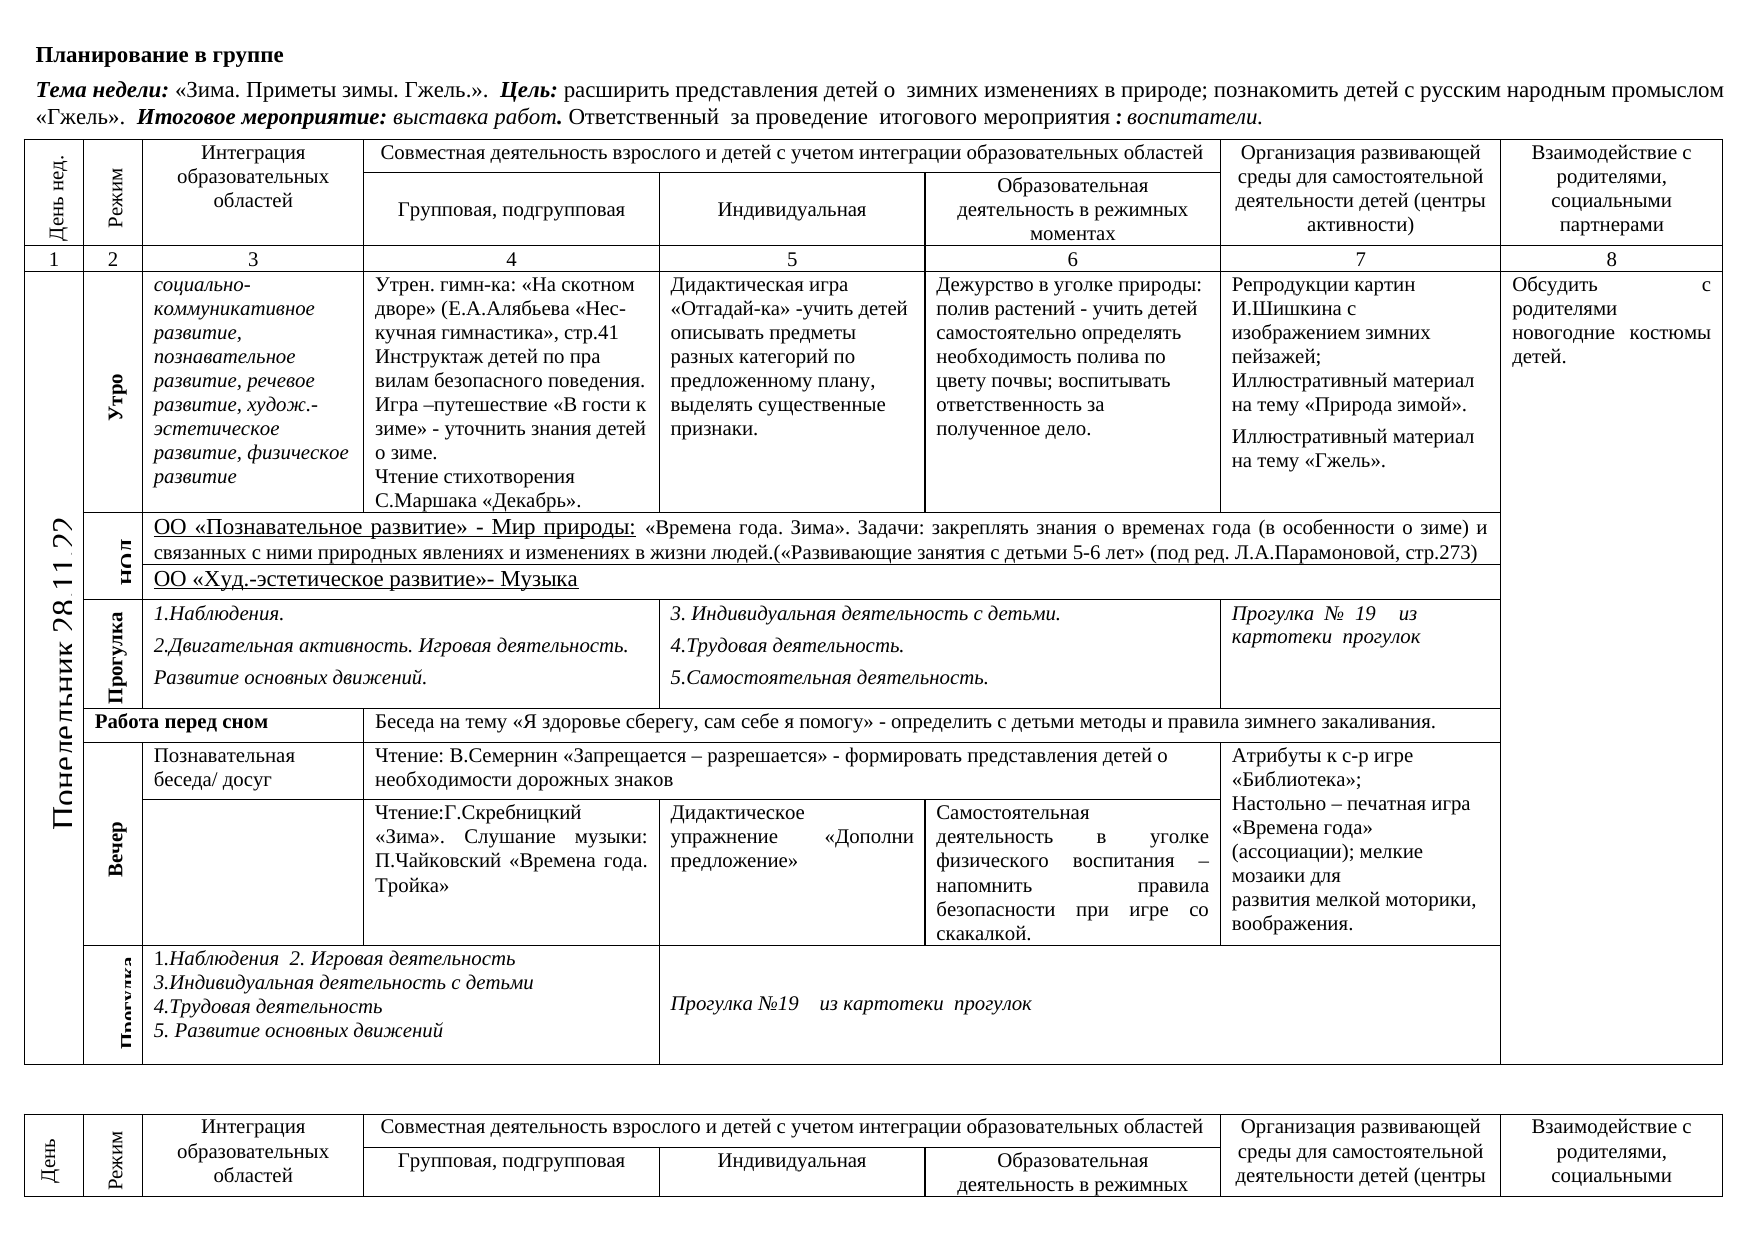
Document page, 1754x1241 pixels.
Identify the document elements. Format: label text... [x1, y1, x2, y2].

table_cell Прогулка №19 из картотеки прогулок [660, 946, 1500, 1063]
table_cell 1.Наблюдения 2. Игровая деятельность 3.Индивидуальная деятельность с детьми 4.Трудовая деятельность 5. Развитие основных движений [143, 946, 659, 1063]
table_cell Познавательная беседа/ досуг [143, 743, 363, 799]
text Планирование в группе [35, 41, 1736, 68]
table_cell Самостоятельная деятельность в уголке физического воспитания – напомнить правила безопасности при игре со скакалкой. [926, 800, 1220, 945]
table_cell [364, 1148, 659, 1196]
table_cell Образовательная деятельность в режимных моментах [926, 173, 1220, 245]
table_cell Обсудить с родителями новогодние костюмы детей. [1501, 272, 1722, 1063]
table_cell ОО «Познавательное развитие» - Мир природы: «Времена года. Зима». Задачи: закреплять знания о временах года (в особенности о зиме) и связанных с ними природных явлениях и изменениях в жизни людей.(«Развивающие занятия с детьми 5-6 лет» (под ред. Л.А.Парамоновой, стр.273) [143, 513, 1500, 564]
table_cell 7 [1221, 246, 1500, 271]
table_cell Прогулка № 19 из картотеки прогулок [1221, 600, 1500, 708]
table_cell Дидактическое упражнение «Дополни предложение» [660, 800, 924, 945]
table_header Совместная деятельность взрослого и детей с учетом интеграции образовательных областей [364, 1115, 1220, 1147]
table_cell Беседа на тему «Я здоровье сберегу, сам себе я помогу» - определить с детьми методы и правила зимнего закаливания. [364, 709, 1500, 742]
text Тема недели: «Зима. Приметы зимы. Гжель.». Цель: расширить представления детей о зимних изменениях в природе; познакомить детей с русским народным промыслом «Гжель». Итоговое мероприятие: выставка работ. Ответственный за проведение итогового мероприятия : воспитатели. [35, 76, 1736, 130]
table_header Взаимодействие с родителями, социальными партнерами [1501, 140, 1722, 245]
table_cell социально-коммуникативное развитие, познавательное развитие, речевое развитие, худож.- эстетическое развитие, физическое развитие [143, 272, 363, 512]
table_cell Утрен. гимн-ка: «На скотном дворе» (Е.А.Алябьева «Нес-кучная гимнастика», стр.41 Инструктаж детей по пра вилам безопасного поведения. Игра –путешествие «В гости к зиме» - уточнить знания детей о зиме. Чтение стихотворения С.Маршака «Декабрь». [364, 272, 659, 512]
table_cell Прогулка [84, 946, 142, 1063]
table_cell 5 [660, 246, 924, 271]
table_cell Групповая, подгрупповая [364, 173, 659, 245]
table_cell [143, 800, 363, 945]
table_cell ОО «Худ.-эстетическое развитие»- Музыка [143, 565, 1500, 599]
table_cell 3. Индивидуальная деятельность с детьми. 4.Трудовая деятельность. 5.Самостоятельная деятельность. [660, 600, 1220, 708]
table_cell Чтение: В.Семернин «Запрещается – разрешается» - формировать представления детей о необходимости дорожных знаков [364, 743, 1220, 799]
table_cell Утро [84, 272, 142, 512]
table_cell НОД [84, 513, 142, 599]
table_cell Прогулка [84, 600, 142, 708]
table_cell Индивидуальная [660, 1148, 924, 1196]
table_header Режим [84, 1115, 142, 1196]
table_header День нед. [25, 140, 83, 245]
table_header Режим [84, 140, 142, 245]
table_cell 6 [926, 246, 1220, 271]
table_cell Дидактическая игра «Отгадай-ка» -учить детей описывать предметы разных категорий по предложенному плану, выделять существенные признаки. [660, 272, 924, 512]
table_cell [926, 1148, 1220, 1196]
table_cell 3 [143, 246, 363, 271]
table_cell 2 [84, 246, 142, 271]
table_header Интеграция образовательных областей [143, 1115, 363, 1196]
table_header Взаимодействие с родителями, социальными партнерами [1501, 1115, 1722, 1196]
table_cell Атрибуты к с-р игре «Библиотека»; Настольно – печатная игра «Времена года» (ассоциации); мелкие мозаики для развития мелкой моторики, воображения. [1221, 743, 1500, 945]
table_cell Индивидуальная [660, 173, 924, 245]
table_cell Понедельник 28.11.22 [25, 272, 83, 1063]
table_cell Работа перед сном [84, 709, 363, 742]
table_header Организация развивающей среды для самостоятельной деятельности детей (центры активности) [1221, 1115, 1500, 1196]
table_cell Дежурство в уголке природы: полив растений - учить детей самостоятельно определять необходимость полива по цвету почвы; воспитывать ответственность за полученное дело. [926, 272, 1220, 512]
table_header Организация развивающей среды для самостоятельной деятельности детей (центры активности) [1221, 140, 1500, 245]
table_header Совместная деятельность взрослого и детей с учетом интеграции образовательных областей [364, 140, 1220, 172]
table_cell 4 [364, 246, 659, 271]
table_cell Вечер [84, 743, 142, 945]
table_cell 1 [25, 246, 83, 271]
table_header Интеграция образовательных областей [143, 140, 363, 245]
table_cell Чтение:Г.Скребницкий «Зима». Слушание музыки: П.Чайковский «Времена года. Тройка» [364, 800, 659, 945]
table_header День недели [25, 1115, 83, 1196]
table_cell 1.Наблюдения. 2.Двигательная активность. Игровая деятельность. Развитие основных движений. [143, 600, 659, 708]
table_cell 8 [1501, 246, 1722, 271]
table_cell Репродукции картин И.Шишкина с изображением зимних пейзажей; Иллюстративный материал на тему «Природа зимой». Иллюстративный материал на тему «Гжель». [1221, 272, 1500, 512]
